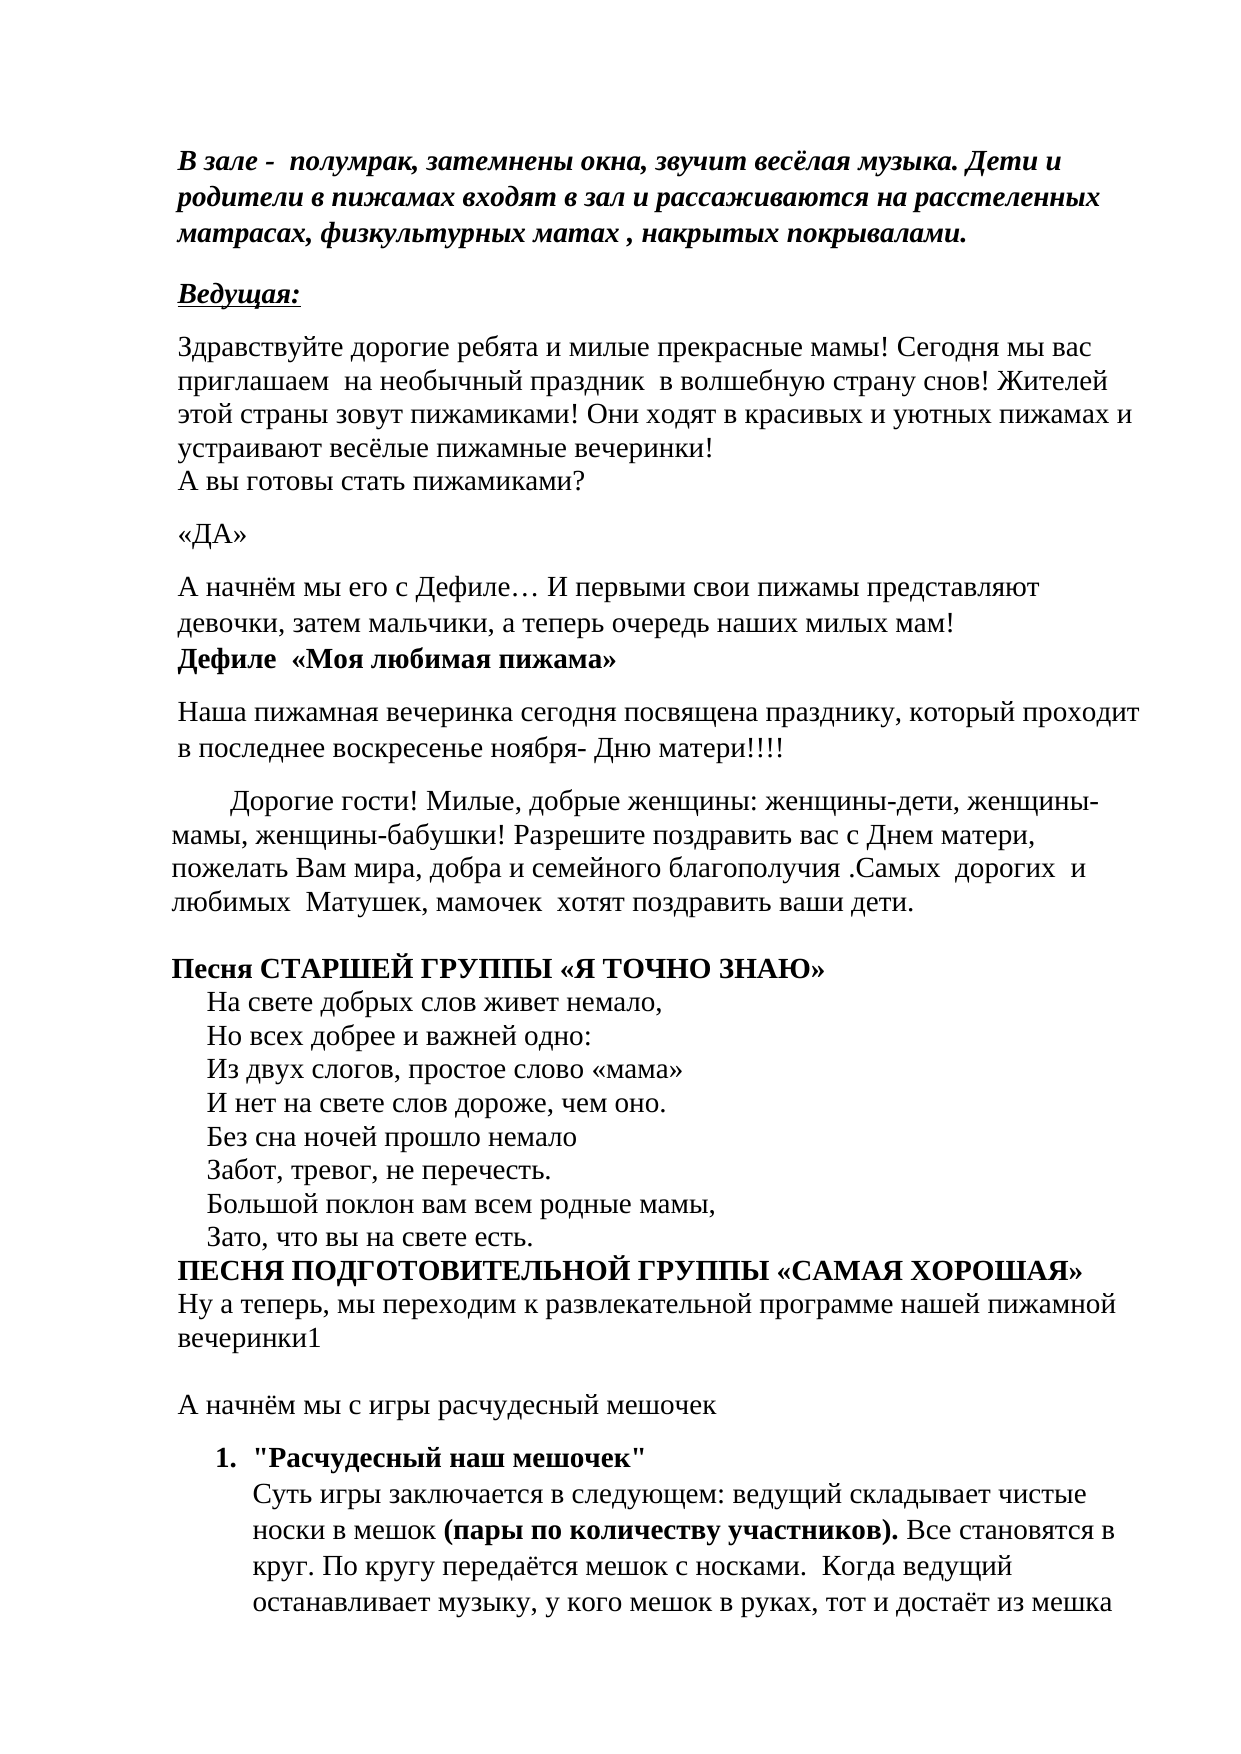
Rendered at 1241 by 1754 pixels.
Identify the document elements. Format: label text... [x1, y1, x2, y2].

text И нет на свете слов дороже, чем оно. [177, 1085, 1152, 1119]
text Забот, тревог, не перечесть. [177, 1152, 1152, 1186]
text Большой поклон вам всем родные мамы, [177, 1186, 1152, 1219]
text Дорогие гости! Милые, добрые женщины: женщины-дети, женщины-мамы, женщины-бабушки! Разрешите поздравить вас с Днем матери, пожелать Вам мира, добра и семейного благополучия .Самых дорогих и любимых Матушек, мамочек хотят поздравить ваши дети. [171, 783, 1152, 917]
text Ведущая: [177, 277, 1152, 310]
text А начнём мы с игры расчудесный мешочек [177, 1387, 1152, 1421]
text А начнём мы его с Дефиле… И первыми свои пижамы представляют девочки, затем мальчики, а теперь очередь наших милых мам! Дефиле «Моя любимая пижама» [177, 569, 1152, 675]
text Здравствуйте дорогие ребята и милые прекрасные мамы! Сегодня мы вас приглашаем на необычный праздник в волшебную страну снов! Жителей этой страны зовут пижамиками! Они ходят в красивых и уютных пижамах и устраивают весёлые пижамные вечеринки! [177, 329, 1152, 463]
text ПЕСНЯ ПОДГОТОВИТЕЛЬНОЙ ГРУППЫ «САМАЯ ХОРОШАЯ» [177, 1253, 1152, 1286]
text Без сна ночей прошло немало [177, 1119, 1152, 1152]
text Наша пижамная вечеринка сегодня посвящена празднику, который проходит в последнее воскресенье ноября- Дню матери!!!! [177, 694, 1152, 764]
text На свете добрых слов живет немало, [177, 984, 1152, 1018]
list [215, 1440, 1152, 1618]
text Из двух слогов, простое слово «мама» [177, 1052, 1152, 1085]
text А вы готовы стать пижамиками? [177, 463, 1152, 497]
text Но всех добрее и важней одно: [177, 1018, 1152, 1052]
text «ДА» [177, 516, 1152, 550]
text Зато, что вы на свете есть. [177, 1219, 1152, 1253]
text Песня СТАРШЕЙ ГРУППЫ «Я ТОЧНО ЗНАЮ» [171, 951, 1152, 984]
text Ну а теперь, мы переходим к развлекательной программе нашей пижамной вечеринки1 [177, 1286, 1152, 1353]
text В зале - полумрак, затемнены окна, звучит весёлая музыка. Дети и родители в пижамах входят в зал и рассаживаются на расстеленных матрасах, физкультурных матах , накрытых покрывалами. [177, 143, 1152, 249]
